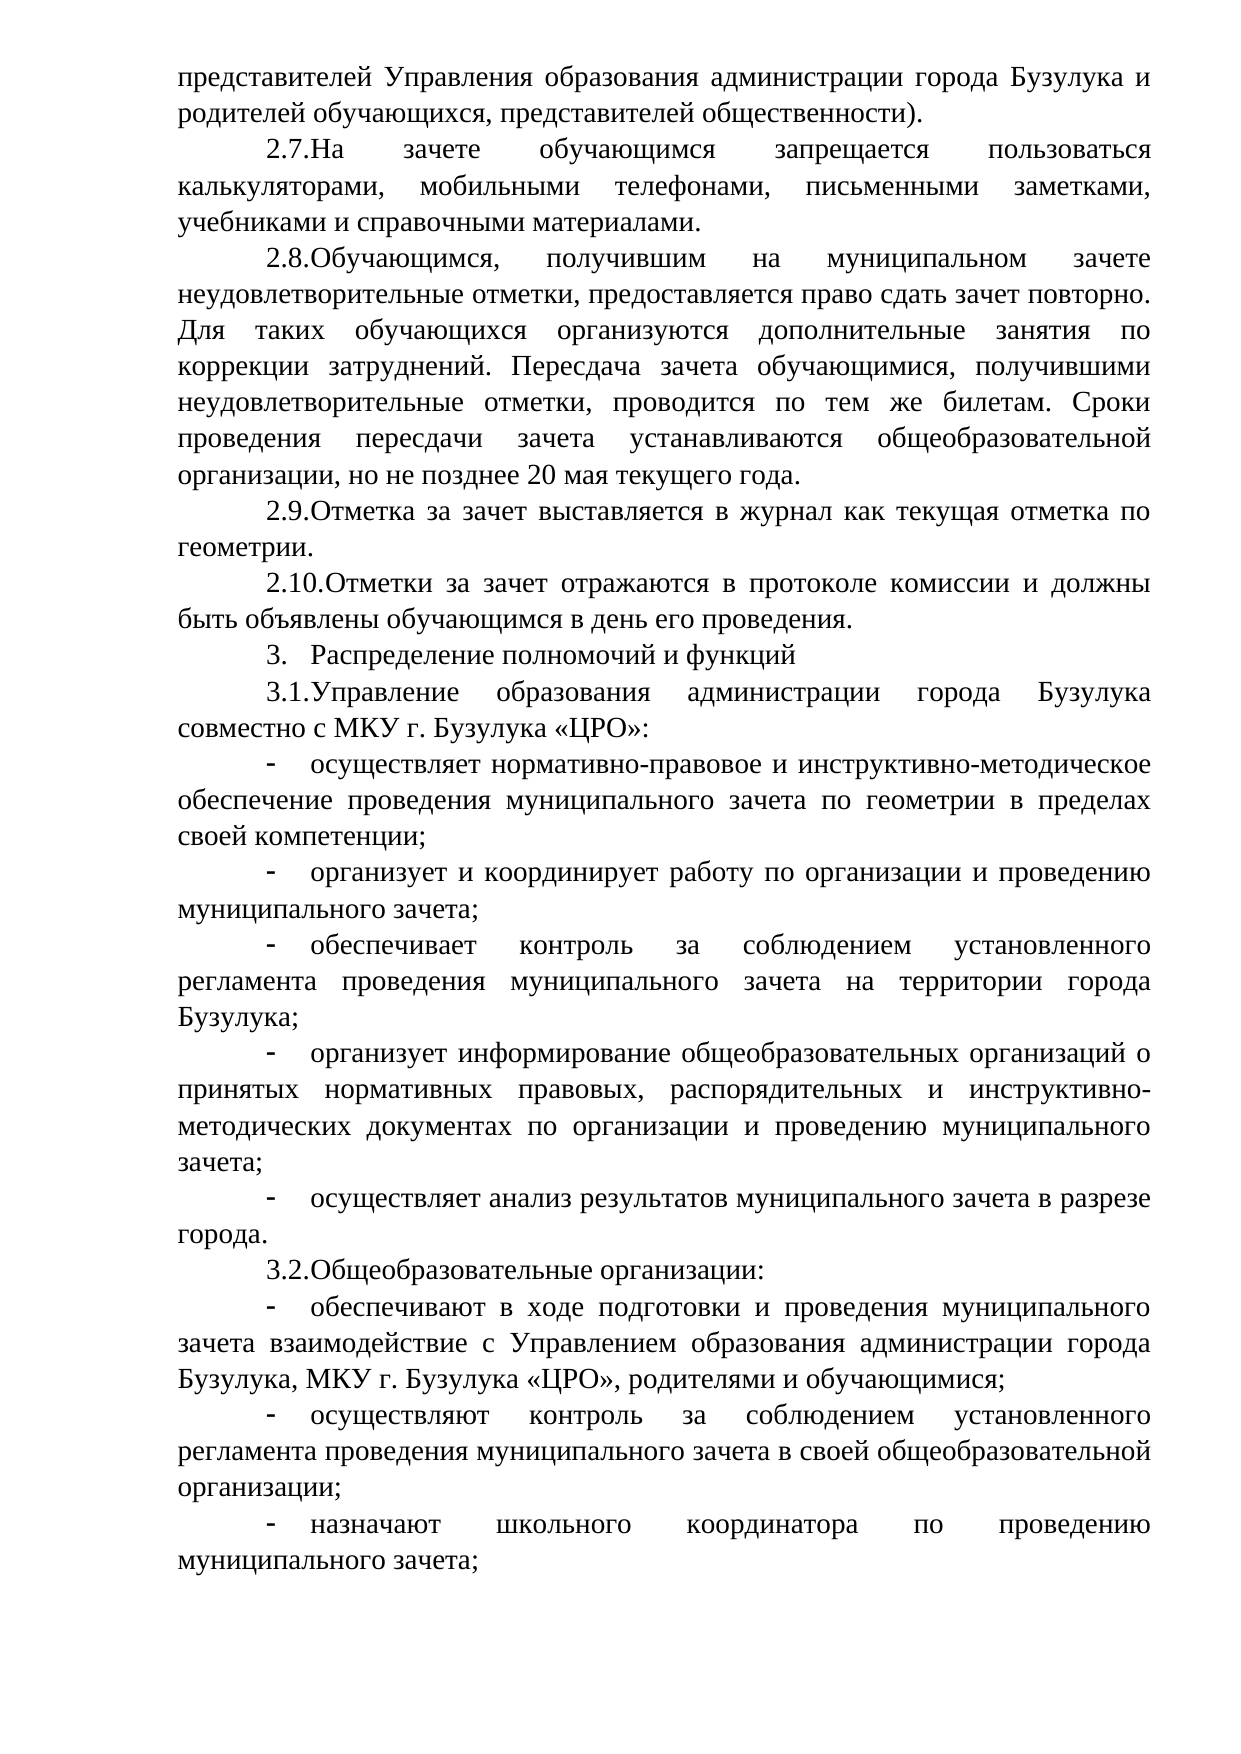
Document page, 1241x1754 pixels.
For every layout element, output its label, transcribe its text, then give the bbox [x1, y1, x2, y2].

list организует информирование общеобразовательных организаций о принятых нормативных правовых, распорядительных и инструктивно-методических документах по организации и проведению муниципального зачета; [177, 1035, 1152, 1177]
list осуществляют контроль за соблюдением установленного регламента проведения муниципального зачета в своей общеобразовательной организации; [177, 1397, 1152, 1503]
list Общеобразовательные организации: [177, 1252, 1152, 1286]
list Распределение полномочий и функций [177, 637, 1152, 671]
list Обучающимся, получившим на муниципальном зачете неудовлетворительные отметки, предоставляется право сдать зачет повторно. Для таких обучающихся организуются дополнительные занятия по коррекции затруднений. Пересдача зачета обучающимися, получившими неудовлетворительные отметки, проводится по тем же билетам. Сроки проведения пересдачи зачета устанавливаются общеобразовательной организации, но не позднее 20 мая текущего года. [177, 240, 1152, 490]
list Отметки за зачет отражаются в протоколе комиссии и должны быть объявлены обучающимся в день его проведения. [177, 565, 1152, 635]
list осуществляет нормативно-правовое и инструктивно-методическое обеспечение проведения муниципального зачета по геометрии в пределах своей компетенции; [177, 746, 1152, 852]
list Отметка за зачет выставляется в журнал как текущая отметка по геометрии. [177, 493, 1152, 563]
list осуществляет анализ результатов муниципального зачета в разрезе города. [177, 1180, 1152, 1250]
list организует и координирует работу по организации и проведению муниципального зачета; [177, 854, 1152, 924]
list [177, 59, 1152, 129]
list Управление образования администрации города Бузулука совместно с МКУ г. Бузулука «ЦРО»: [177, 674, 1152, 743]
list обеспечивают в ходе подготовки и проведения муниципального зачета взаимодействие с Управлением образования администрации города Бузулука, МКУ г. Бузулука «ЦРО», родителями и обучающимися; [177, 1289, 1152, 1394]
list назначают школьного координатора по проведению муниципального зачета; [177, 1506, 1152, 1576]
list На зачете обучающимся запрещается пользоваться калькуляторами, мобильными телефонами, письменными заметками, учебниками и справочными материалами. [177, 131, 1152, 237]
list обеспечивает контроль за соблюдением установленного регламента проведения муниципального зачета на территории города Бузулука; [177, 927, 1152, 1033]
